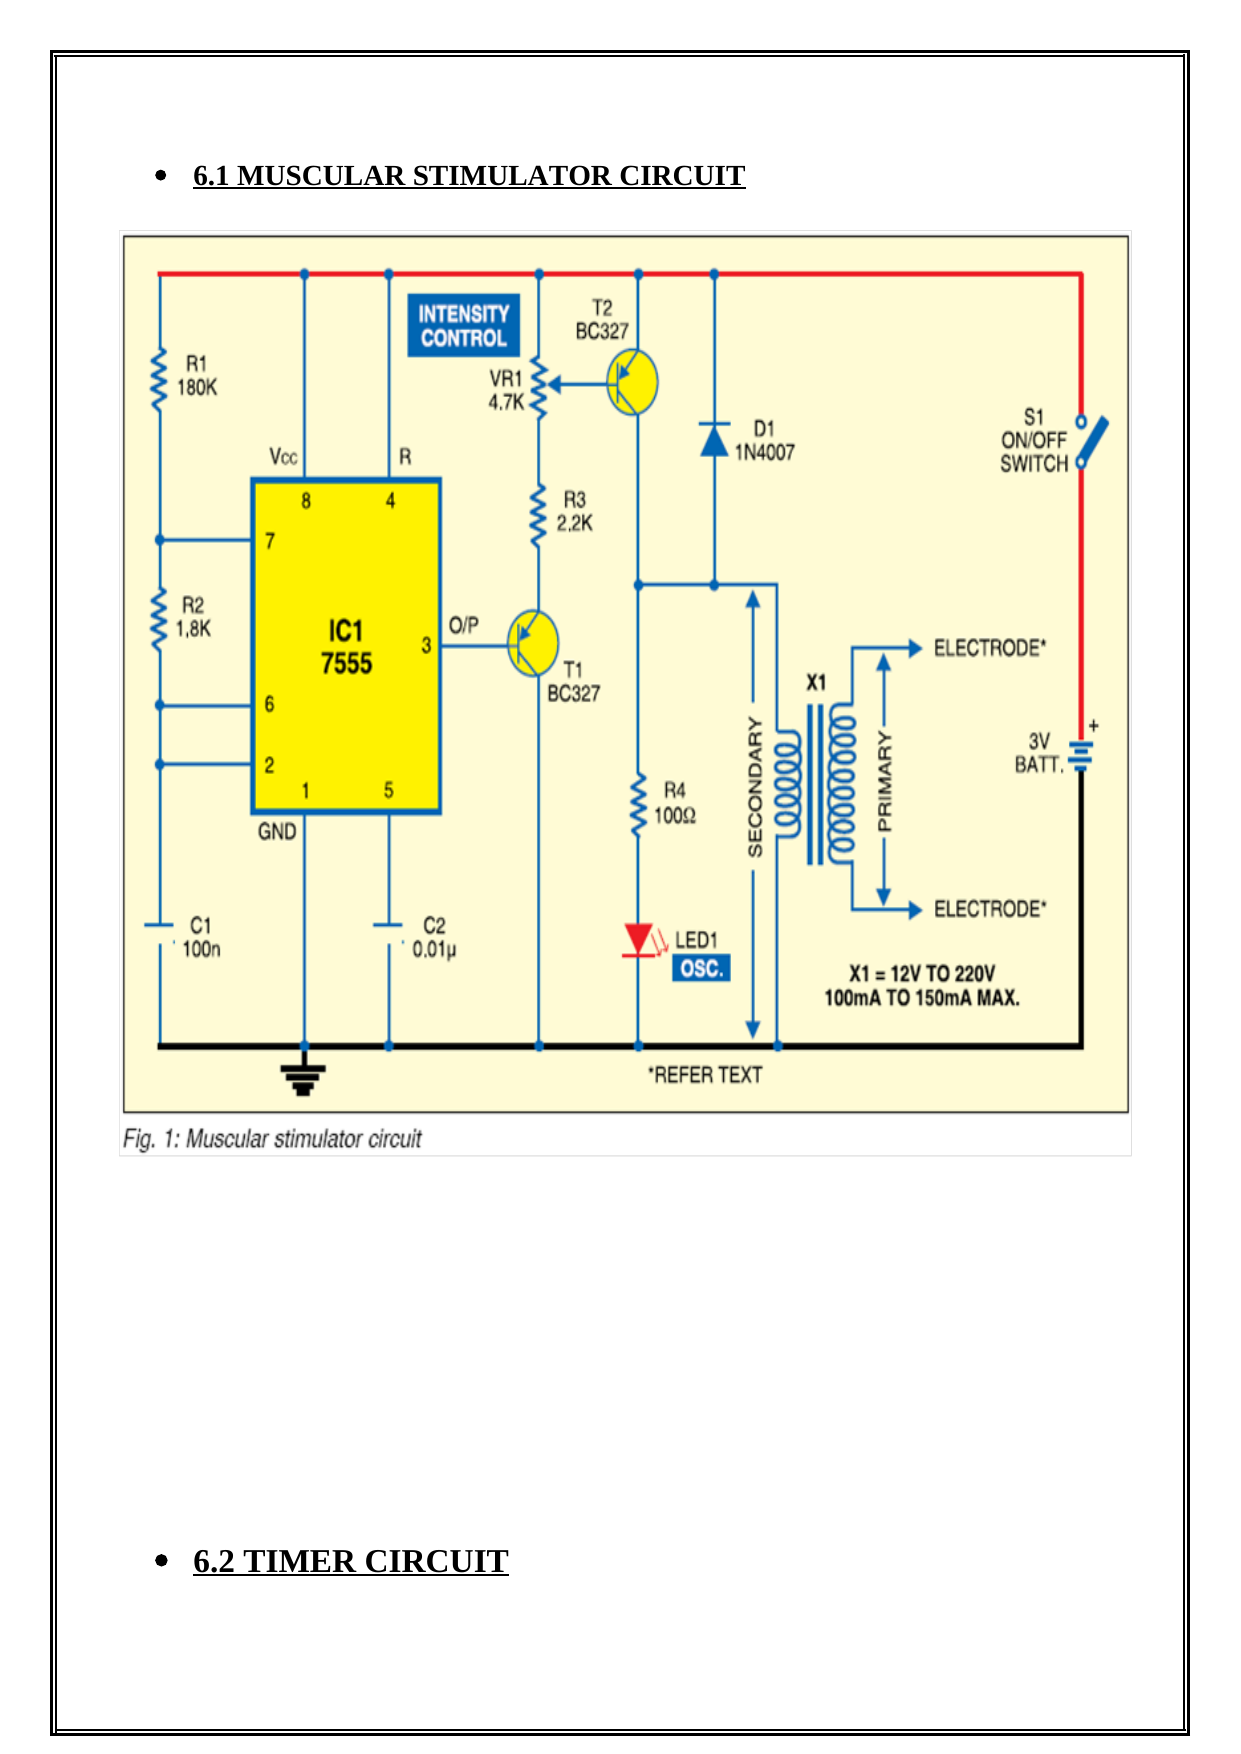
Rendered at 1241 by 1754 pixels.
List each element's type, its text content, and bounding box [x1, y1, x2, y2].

list 6.1 MUSCULAR STIMULATOR CIRCUIT [156, 158, 1053, 192]
list 6.2 TIMER CIRCUIT [156, 1541, 1053, 1579]
picture [118, 230, 1133, 1158]
